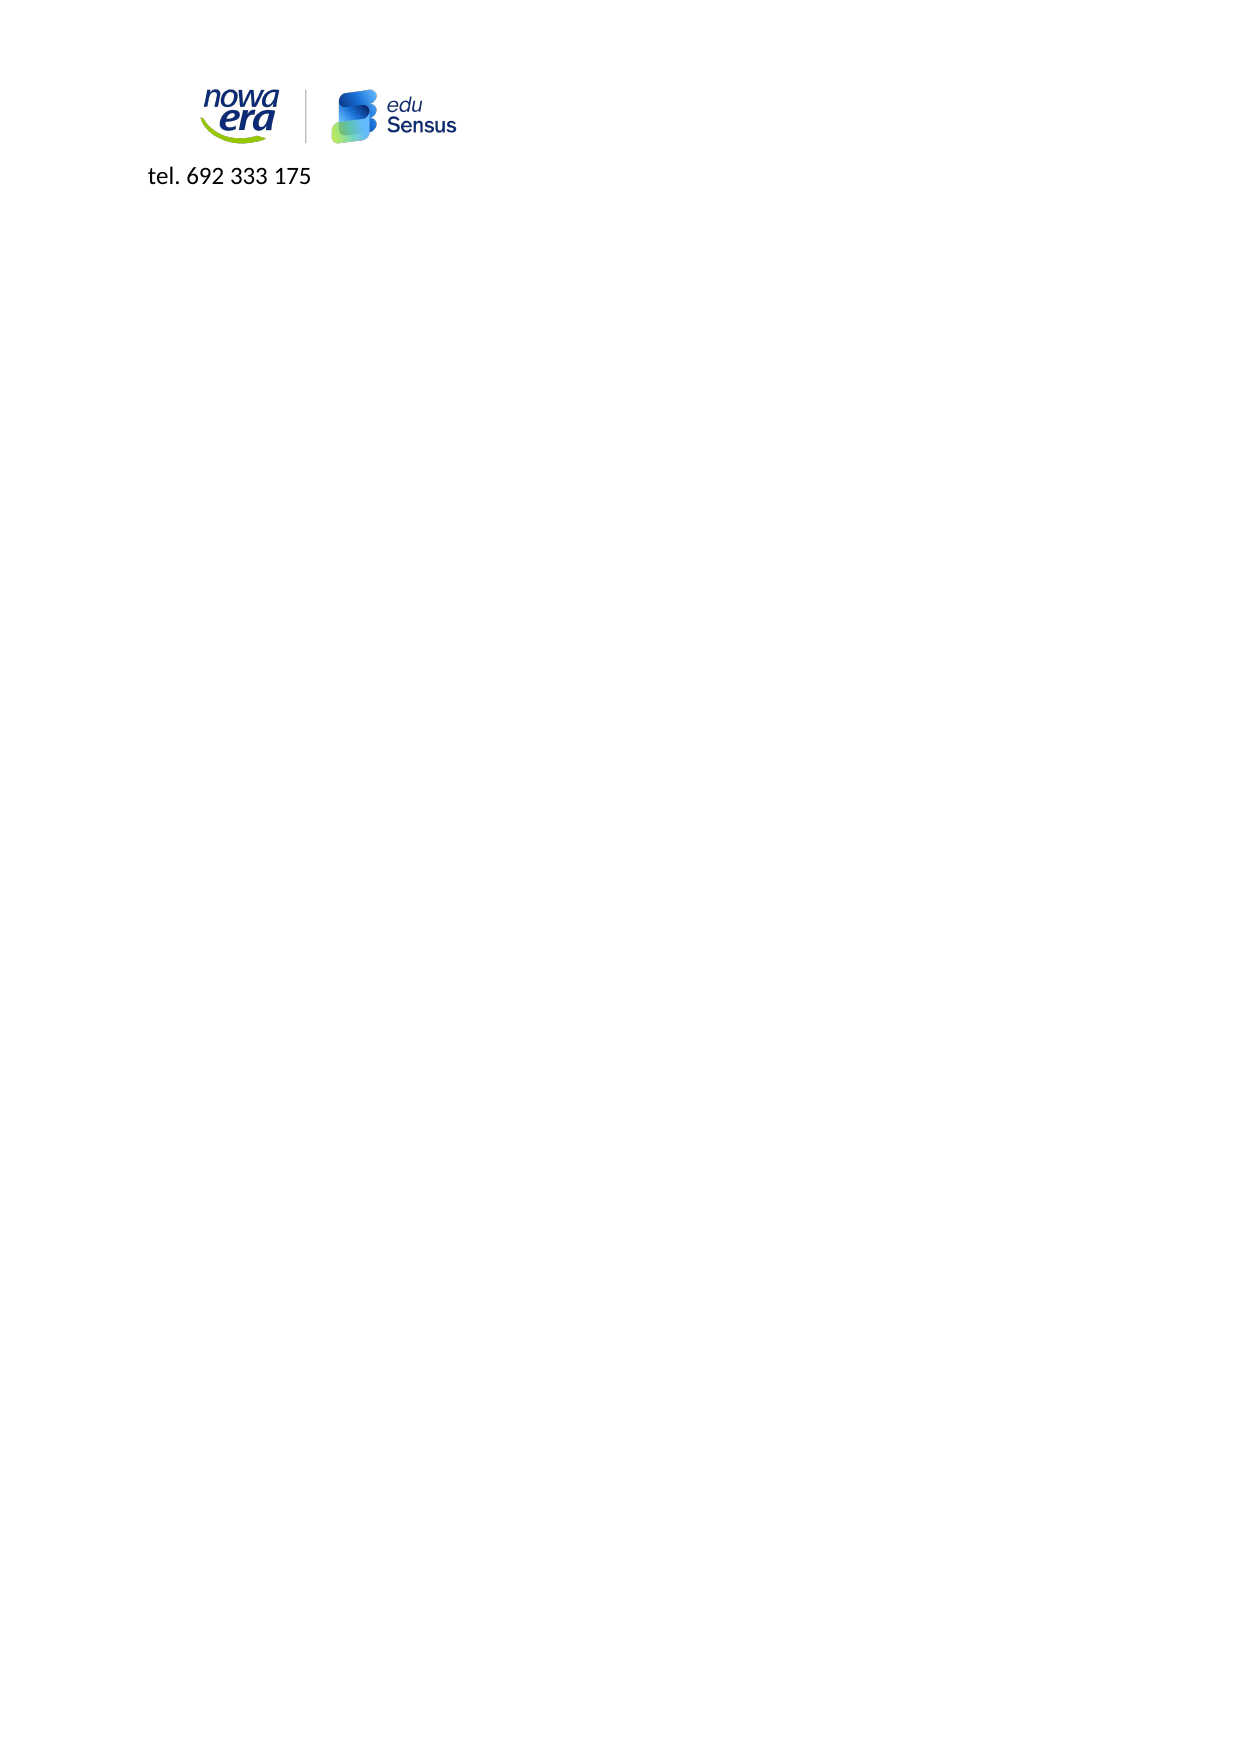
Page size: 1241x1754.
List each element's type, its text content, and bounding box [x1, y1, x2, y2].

picture [183, 73, 482, 161]
text tel. 692 333 175 [148, 160, 1093, 191]
